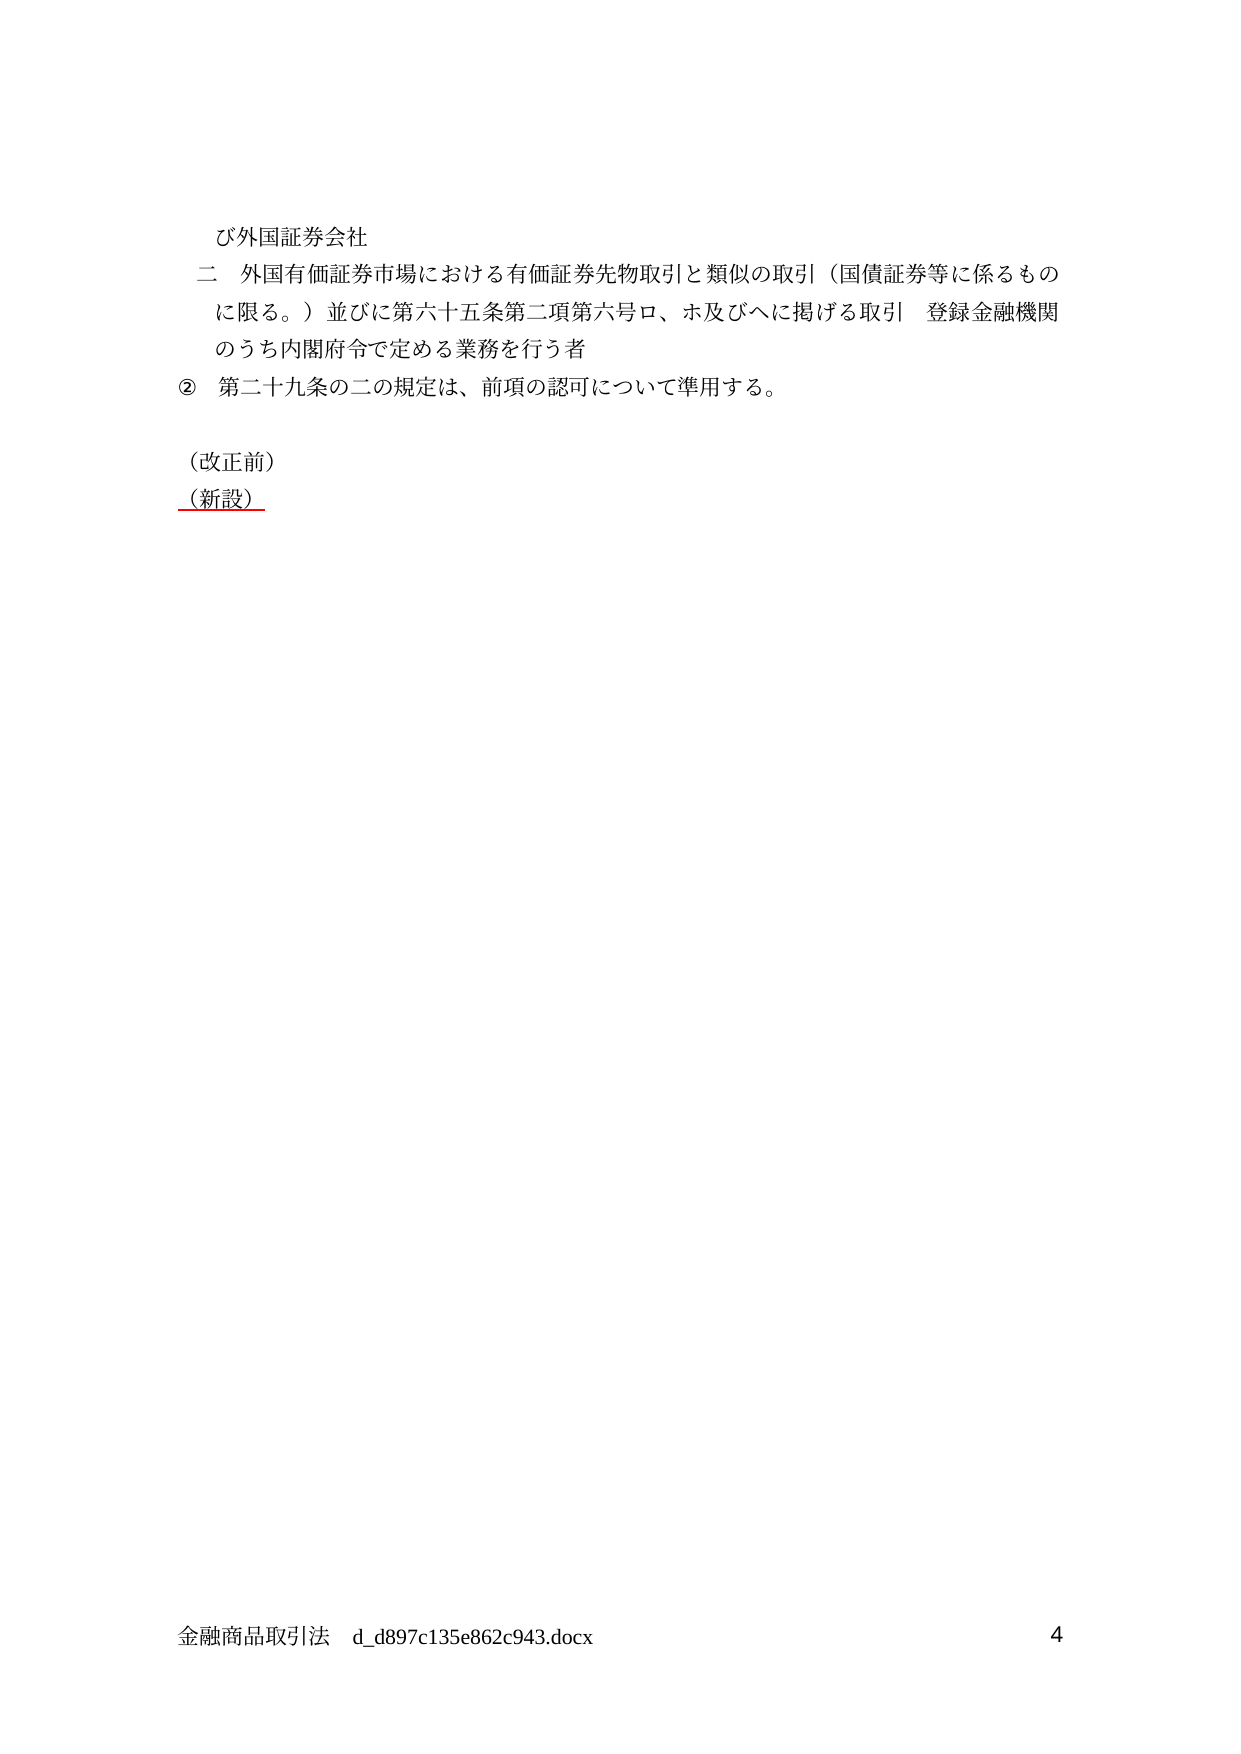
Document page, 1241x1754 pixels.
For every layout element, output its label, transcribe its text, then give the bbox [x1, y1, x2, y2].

text （改正前） [177, 442, 1063, 479]
text 二 外国有価証券市場における有価証券先物取引と類似の取引（国債証券等に係るものに限る。）並びに第六十五条第二項第六号ロ、ホ及びヘに掲げる取引 登録金融機関のうち内閣府令で定める業務を行う者 [196, 254, 1063, 367]
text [196, 217, 1063, 254]
text ② 第二十九条の二の規定は、前項の認可について準用する。 [177, 367, 1063, 404]
text （新設） [177, 479, 1063, 517]
